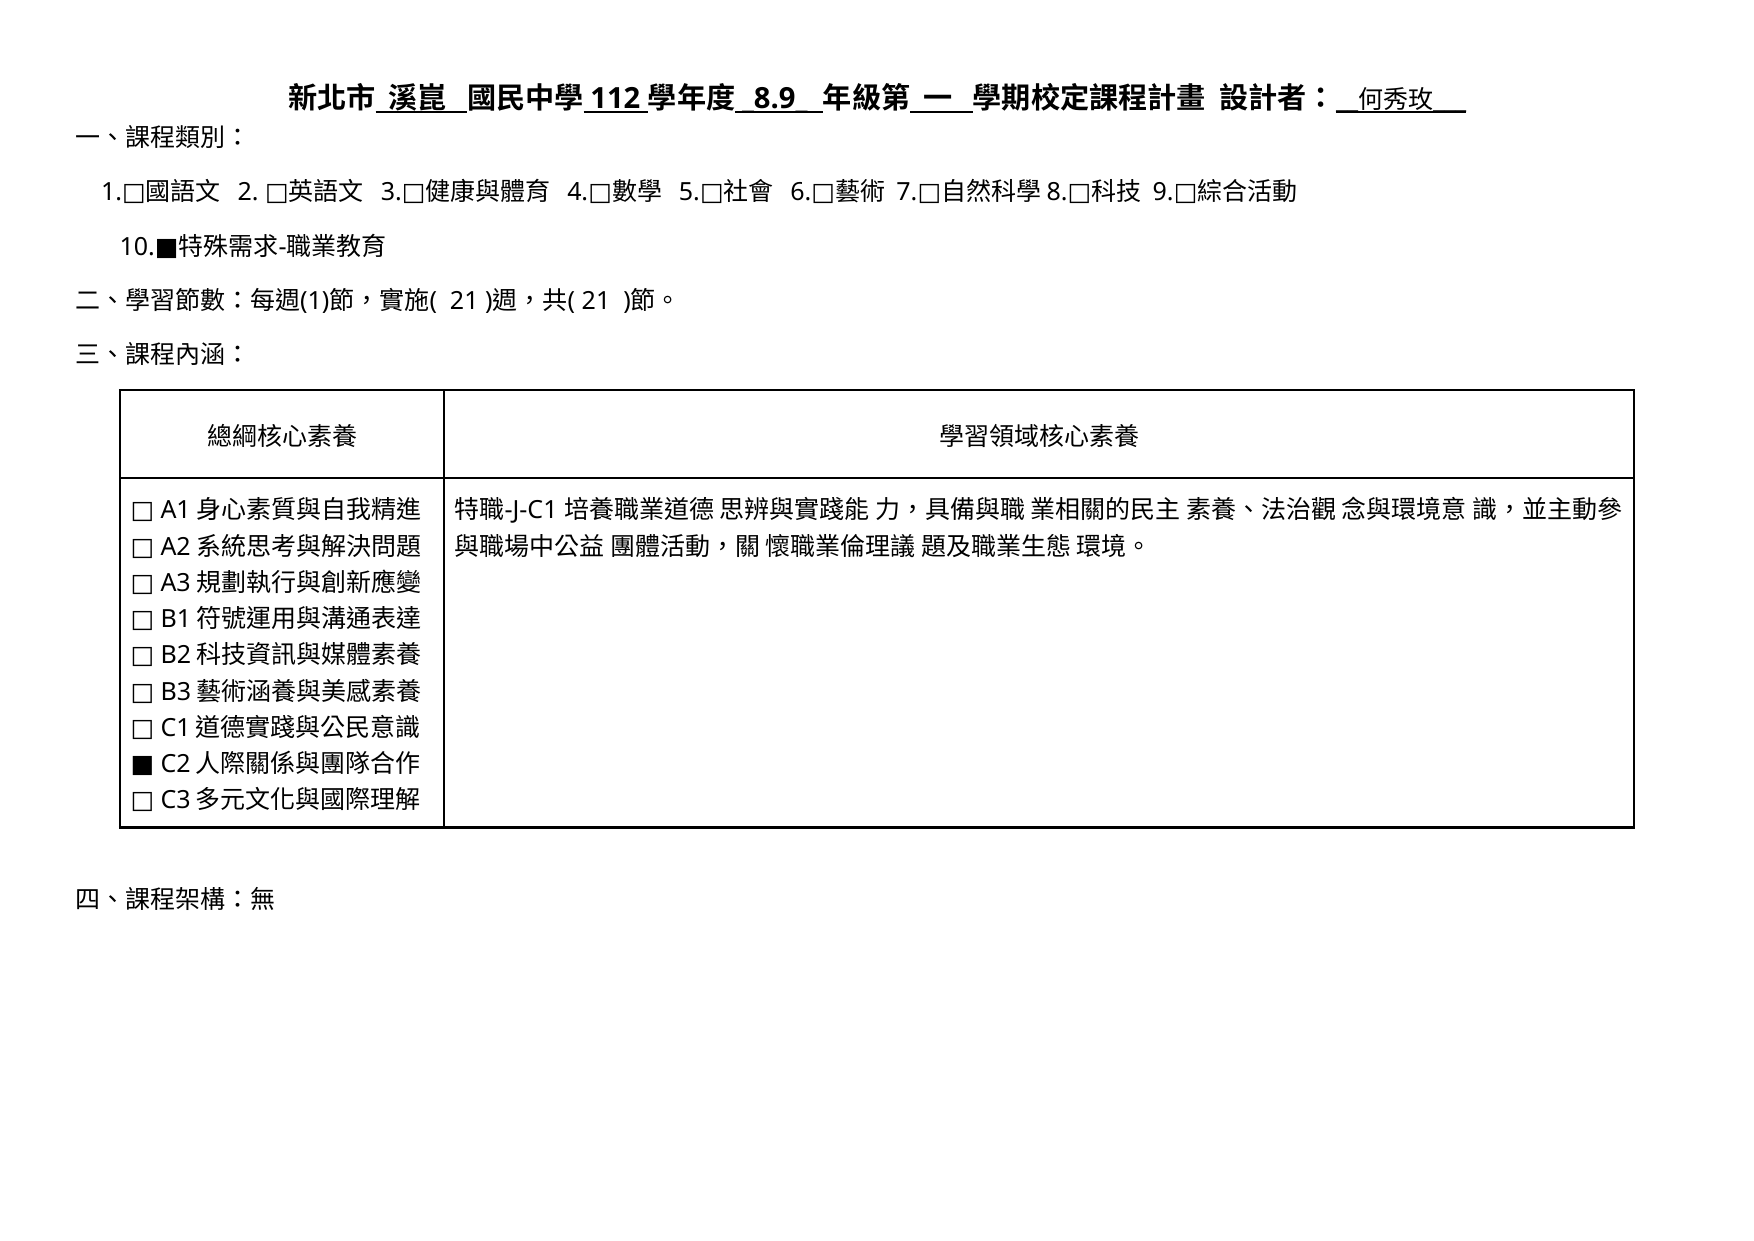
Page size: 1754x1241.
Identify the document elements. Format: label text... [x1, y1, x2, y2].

text 1.□國語文 2. □英語文 3.□健康與體育 4.□數學 5.□社會 6.□藝術 7.□自然科學 8.□科技 9.□綜合活動 [75, 172, 1679, 208]
table_header 總綱核心素養 [121, 391, 443, 477]
text 二、學習節數：每週(1)節，實施( 21 )週，共( 21 )節。 [75, 281, 1679, 317]
table_cell A1身心素質與自我精進 □ A2系統思考與解決問題 □ A3規劃執行與創新應變 B1符號運用與溝通表達 □ B2科技資訊與媒體素養 □ B3藝術涵養與美感素養 □ C1道德實踐與公民意識 ■ C2人際關係與團隊合作 □ C3多元文化與國際理解 [121, 479, 443, 826]
text 三、課程內涵： [75, 335, 1679, 371]
text 10.■特殊需求-職業教育 [75, 226, 1679, 262]
text 新北市 溪崑 國民中學 112 學年度 _8.9_ 年級第 一 學期校定課程計畫 設計者：__何秀玫___ [75, 75, 1679, 117]
text 四、課程架構：無 [75, 879, 1679, 916]
table_header 學習領域核心素養 [445, 391, 1633, 477]
text 一、課程類別： [75, 117, 1679, 154]
table_cell 特職-J-C1 培養職業道德 思辨與實踐能 力，具備與職 業相關的民主 素養、法治觀 念與環境意 識，並主動參 與職場中公益 團體活動，關 懷職業倫理議 題及職業生態 環境。 [445, 479, 1633, 826]
